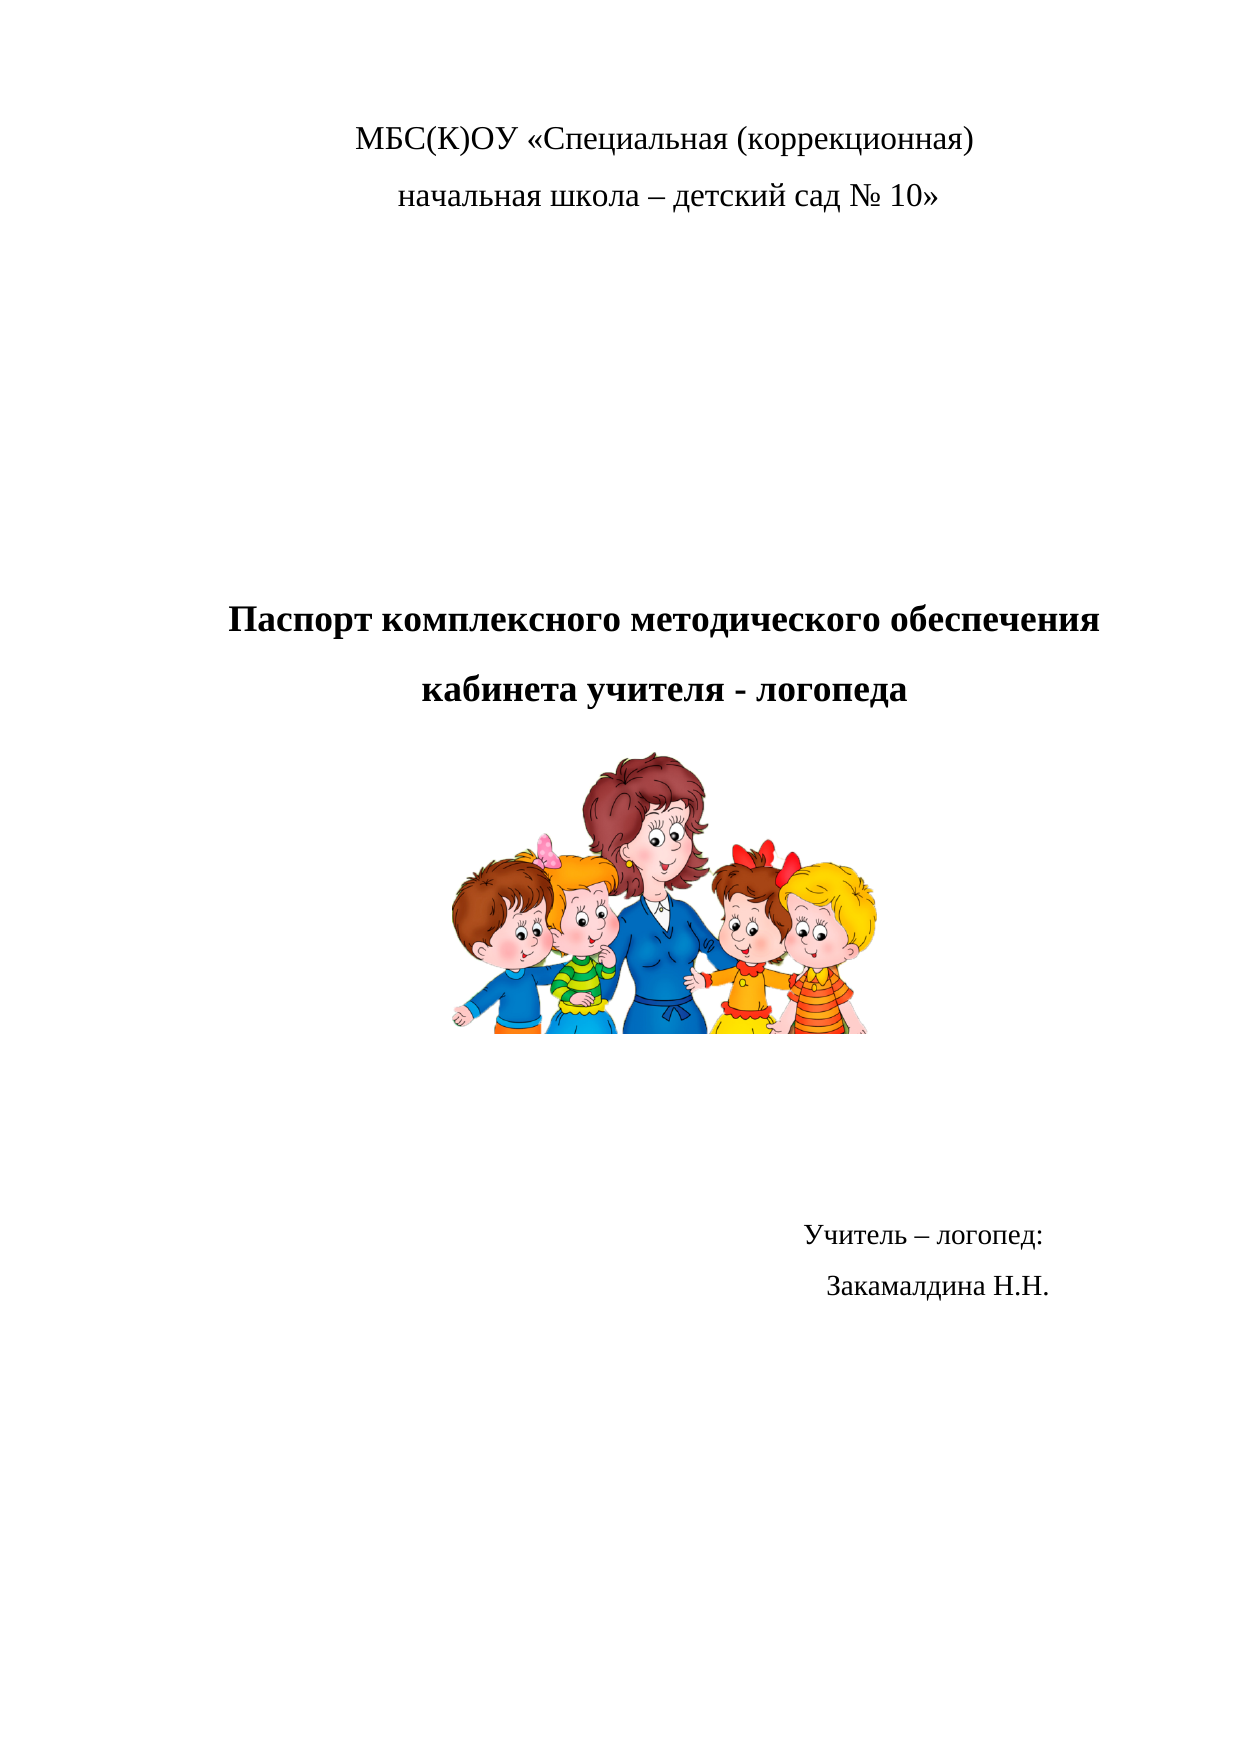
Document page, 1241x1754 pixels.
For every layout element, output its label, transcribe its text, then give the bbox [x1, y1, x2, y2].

text Учитель – логопед: [148, 1217, 1181, 1251]
text кабинета учителя - логопеда [148, 666, 1181, 709]
picture [452, 752, 877, 1034]
text начальная школа – детский сад № 10» [148, 176, 1181, 214]
text Закамалдина Н.Н. [148, 1268, 1181, 1301]
text Паспорт комплексного методического обеспечения [177, 596, 1152, 639]
text МБС(К)ОУ «Специальная (коррекционная) [148, 118, 1181, 156]
